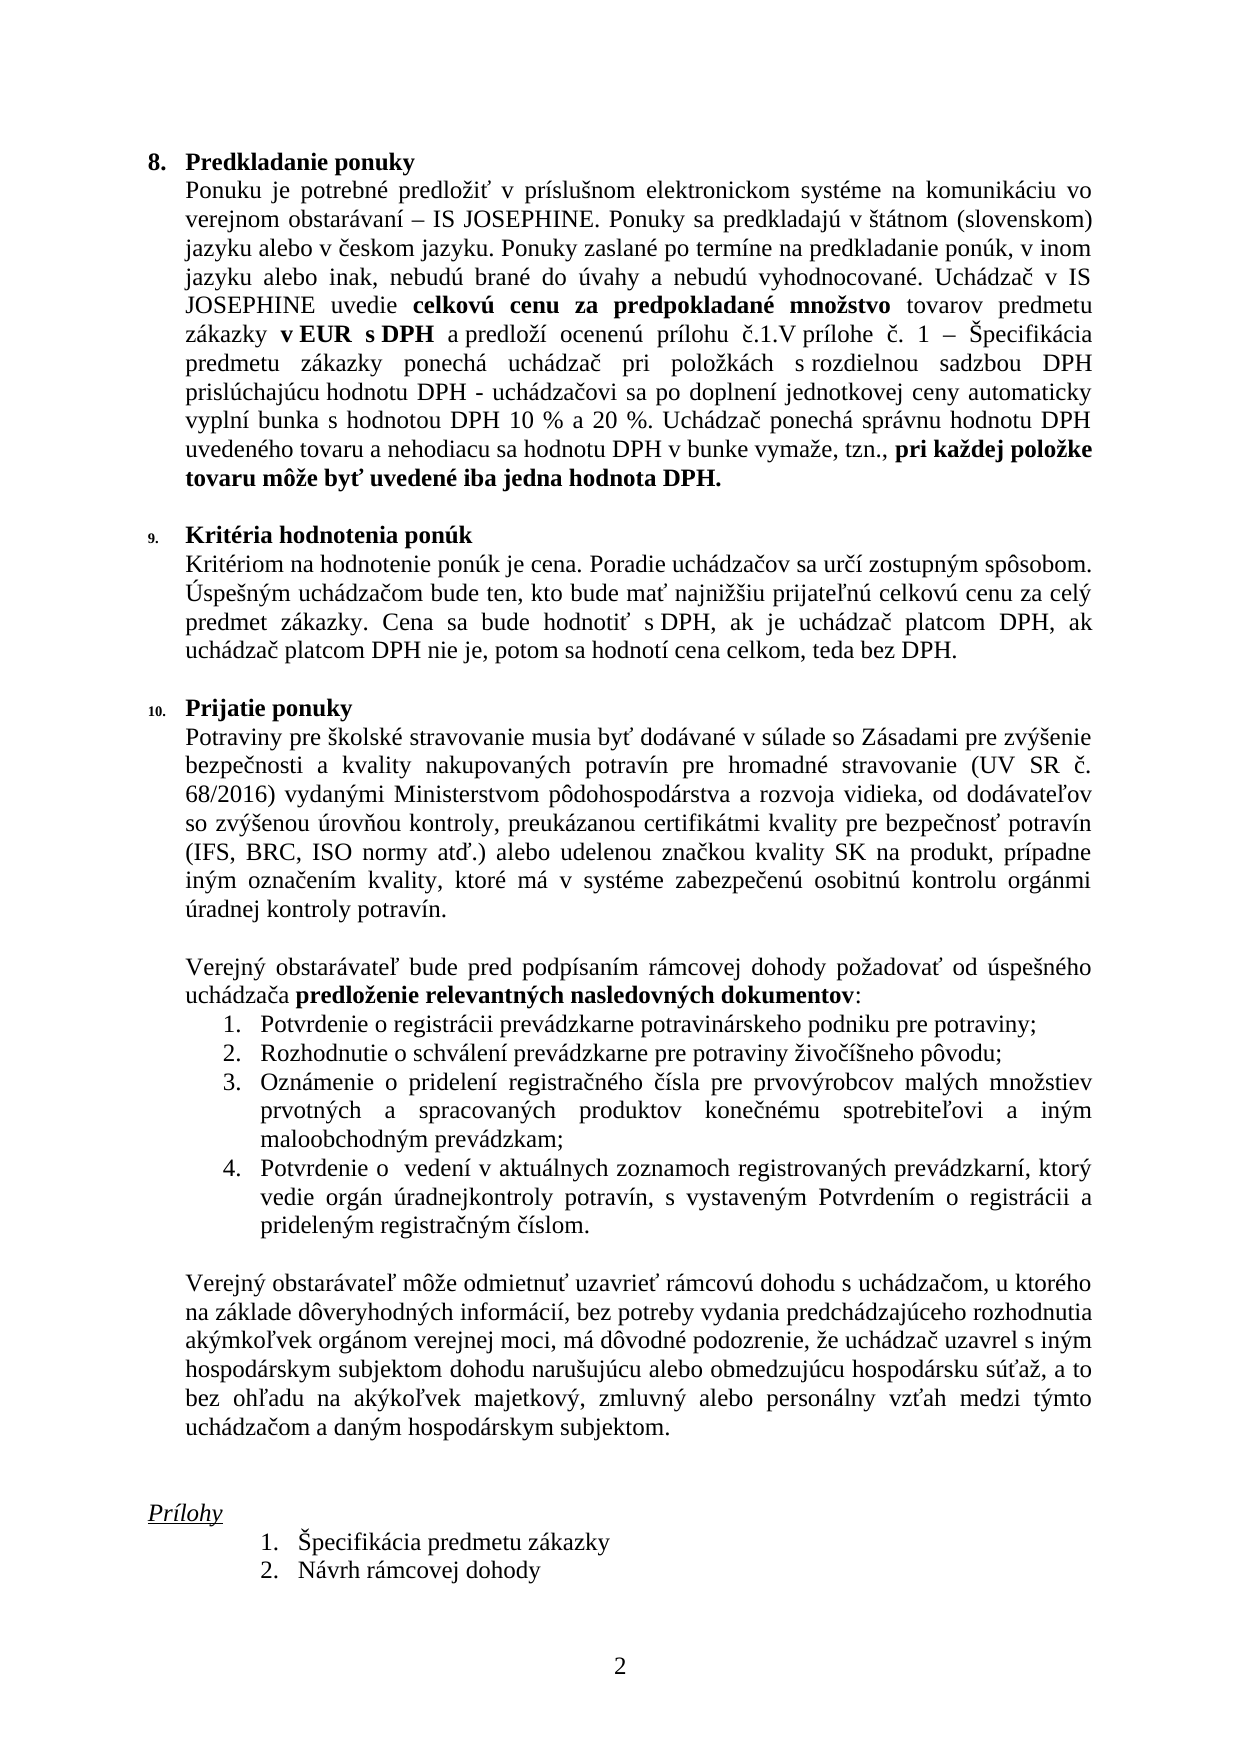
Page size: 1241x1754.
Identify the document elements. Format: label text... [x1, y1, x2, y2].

text Kritériom na hodnotenie ponúk je cena. Poradie uchádzačov sa určí zostupným spôsobom. Úspešným uchádzačom bude ten, kto bude mať najnižšiu prijateľnú celkovú cenu za celý predmet zákazky. Cena sa bude hodnotiť s DPH, ak je uchádzač platcom DPH, ak uchádzač platcom DPH nie je, potom sa hodnotí cena celkom, teda bez DPH. [185, 549, 1093, 664]
list Špecifikácia predmetu zákazky [260, 1527, 1093, 1556]
text Verejný obstarávateľ bude pred podpísaním rámcovej dohody požadovať od úspešného uchádzača predloženie relevantných nasledovných dokumentov: [185, 952, 1093, 1009]
list Oznámenie o pridelení registračného čísla pre prvovýrobcov malých množstiev prvotných a spracovaných produktov konečnému spotrebiteľovi a iným maloobchodným prevádzkam; [223, 1067, 1093, 1153]
list Predkladanie ponuky [148, 147, 1093, 176]
text Prílohy [148, 1498, 1093, 1527]
list Potvrdenie o vedení v aktuálnych zoznamoch registrovaných prevádzkarní, ktorý vedie orgán úradnejkontroly potravín, s vystaveným Potvrdením o registrácii a prideleným registračným číslom. [223, 1153, 1093, 1239]
list Ponuku je potrebné predložiť v príslušnom elektronickom systéme na komunikáciu vo verejnom obstarávaní – IS JOSEPHINE. Ponuky sa predkladajú v štátnom (slovenskom) jazyku alebo v českom jazyku. Ponuky zaslané po termíne na predkladanie ponúk, v inom jazyku alebo inak, nebudú brané do úvahy a nebudú vyhodnocované. Uchádzač v IS JOSEPHINE uvedie celkovú cenu za predpokladané množstvo tovarov predmetu zákazky v EUR s DPH a predloží ocenenú prílohu č.1.V prílohe č. 1 – Špecifikácia predmetu zákazky ponechá uchádzač pri položkách s rozdielnou sadzbou DPH prislúchajúcu hodnotu DPH - uchádzačovi sa po doplnení jednotkovej ceny automaticky vyplní bunka s hodnotou DPH 10 % a 20 %. Uchádzač ponechá správnu hodnotu DPH uvedeného tovaru a nehodiacu sa hodnotu DPH v bunke vymaže, tzn., pri každej položke tovaru môže byť uvedené iba jedna hodnota DPH. [185, 176, 1093, 492]
list Návrh rámcovej dohody [260, 1556, 1093, 1584]
list Rozhodnutie o schválení prevádzkarne pre potraviny živočíšneho pôvodu; [223, 1038, 1093, 1067]
text Verejný obstarávateľ môže odmietnuť uzavrieť rámcovú dohodu s uchádzačom, u ktorého na základe dôveryhodných informácií, bez potreby vydania predchádzajúceho rozhodnutia akýmkoľvek orgánom verejnej moci, má dôvodné podozrenie, že uchádzač uzavrel s iným hospodárskym subjektom dohodu narušujúcu alebo obmedzujúcu hospodársku súťaž, a to bez ohľadu na akýkoľvek majetkový, zmluvný alebo personálny vzťah medzi týmto uchádzačom a daným hospodárskym subjektom. [185, 1268, 1093, 1441]
list Kritéria hodnotenia ponúk [148, 521, 1093, 549]
list Prijatie ponuky [148, 693, 1093, 722]
text Potraviny pre školské stravovanie musia byť dodávané v súlade so Zásadami pre zvýšenie bezpečnosti a kvality nakupovaných potravín pre hromadné stravovanie (UV SR č. 68/2016) vydanými Ministerstvom pôdohospodárstva a rozvoja vidieka, od dodávateľov so zvýšenou úrovňou kontroly, preukázanou certifikátmi kvality pre bezpečnosť potravín (IFS, BRC, ISO normy atď.) alebo udelenou značkou kvality SK na produkt, prípadne iným označením kvality, ktoré má v systéme zabezpečenú osobitnú kontrolu orgánmi úradnej kontroly potravín. [185, 722, 1093, 923]
list Potvrdenie o registrácii prevádzkarne potravinárskeho podniku pre potraviny; [223, 1009, 1093, 1038]
